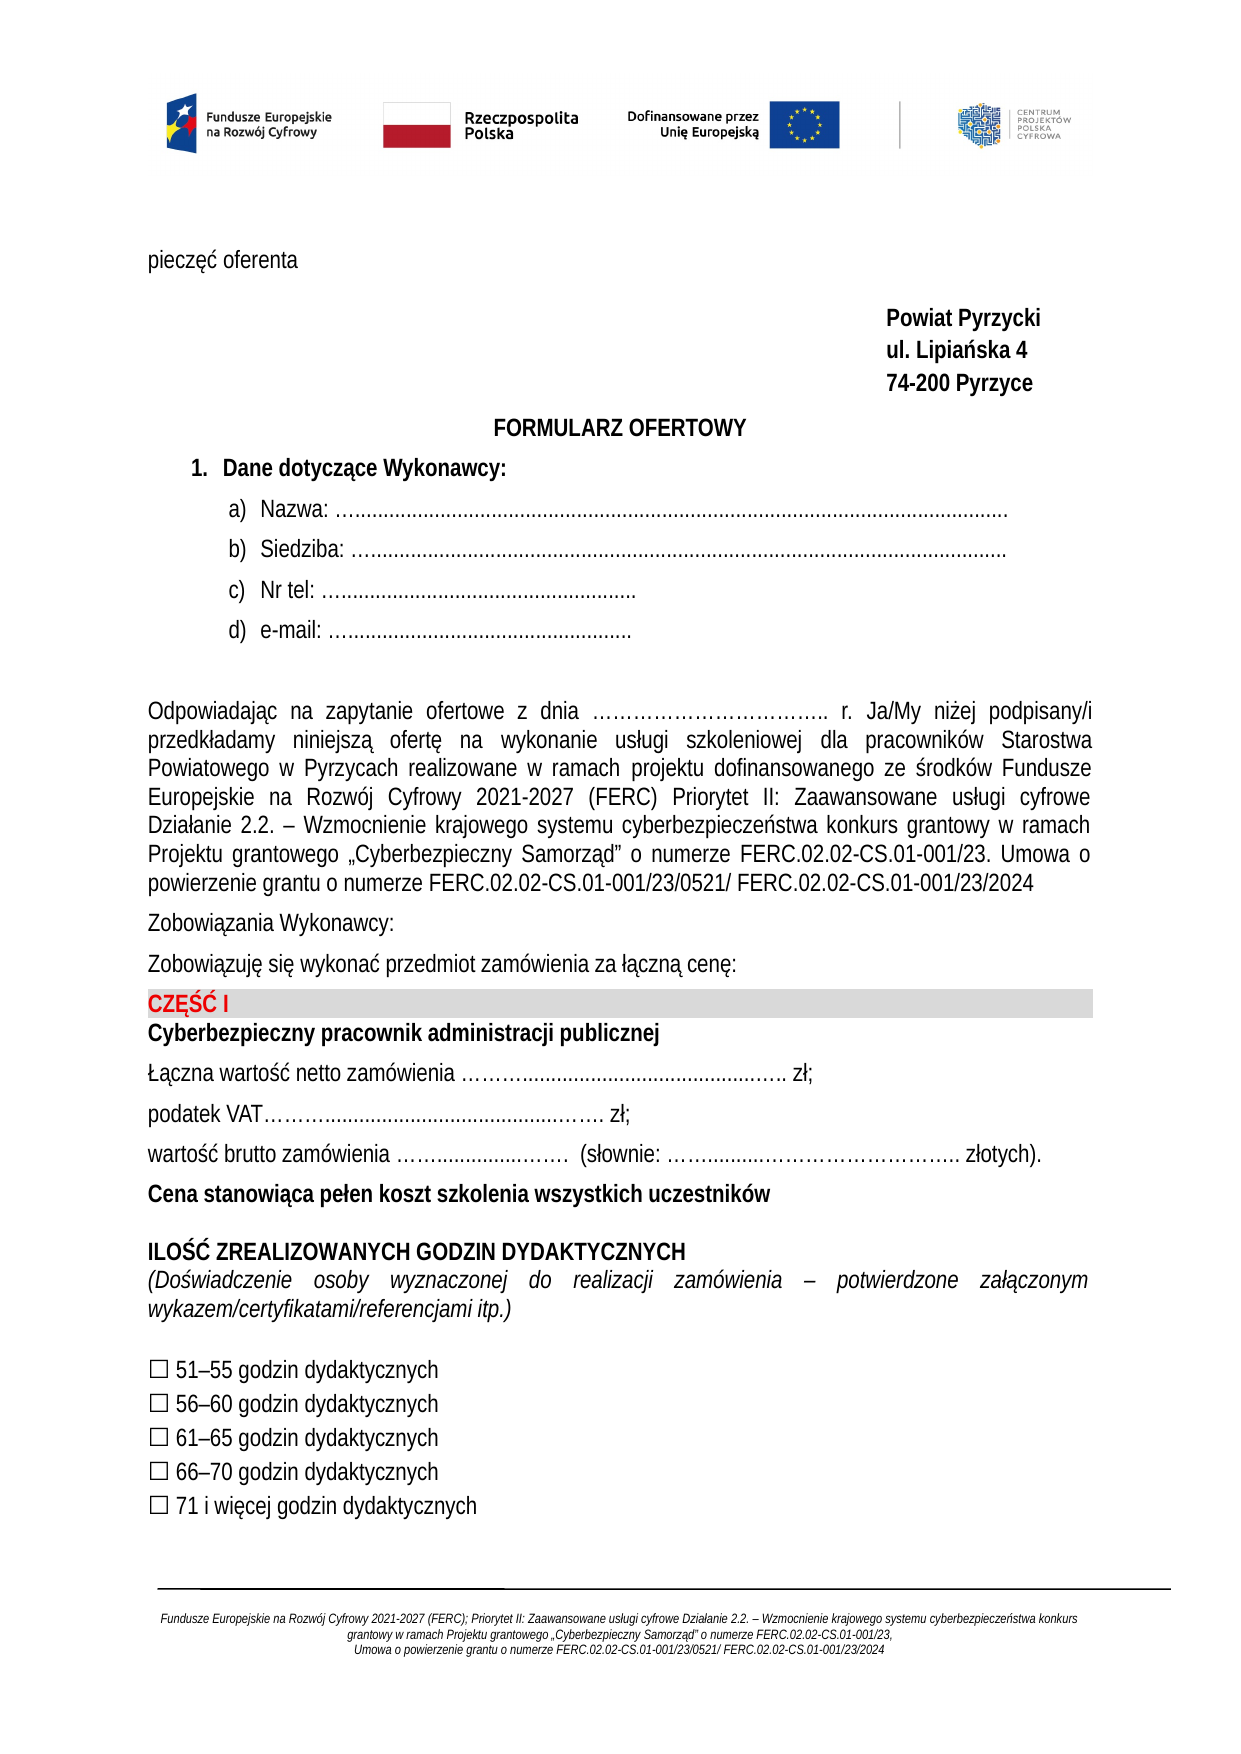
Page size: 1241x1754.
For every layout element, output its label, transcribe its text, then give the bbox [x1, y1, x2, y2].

text wartość brutto zamówienia ……...............……. (słownie: ……..........……………………….. złotych). [148, 1139, 1093, 1168]
list Nazwa: …................................................................................................................... [223, 494, 1093, 522]
list Dane dotyczące Wykonawcy: [185, 453, 1093, 482]
text ILOŚĆ ZREALIZOWANYCH GODZIN DYDAKTYCZNYCH [148, 1237, 1093, 1265]
text Powiat Pyrzycki [886, 302, 1093, 331]
text pieczęć oferenta [148, 245, 1093, 274]
picture [147, 73, 1093, 176]
text podatek VAT……….........................................……. zł; [148, 1098, 1093, 1127]
text ul. Lipiańska 4 [886, 335, 1093, 364]
text (Doświadczenie osoby wyznaczonej do realizacji zamówienia – potwierdzone załączonym wykazem/certyfikatami/referencjami itp.) [148, 1265, 1093, 1323]
text Cena stanowiąca pełen koszt szkolenia wszystkich uczestników [148, 1179, 1093, 1208]
list Nr tel: ….................................................... [223, 575, 1093, 603]
list Siedziba: …................................................................................................................ [223, 534, 1093, 563]
text CZĘŚĆ I [148, 989, 1093, 1018]
text Zobowiązuję się wykonać przedmiot zamówienia za łączną cenę: [148, 949, 1093, 977]
text ☐ 51–55 godzin dydaktycznych ☐ 56–60 godzin dydaktycznych ☐ 61–65 godzin dydaktycznych ☐ 66–70 godzin dydaktycznych ☐ 71 i więcej godzin dydaktycznych [148, 1352, 1093, 1522]
text 74-200 Pyrzyce [886, 368, 1093, 397]
text Cyberbezpieczny pracownik administracji publicznej [148, 1018, 1093, 1046]
list e-mail: ….................................................. [223, 615, 1093, 644]
text Zobowiązania Wykonawcy: [148, 908, 1093, 937]
text Odpowiadając na zapytanie ofertowe z dnia …………………………….. r. Ja/My niżej podpisany/i przedkładamy niniejszą ofertę na wykonanie usługi szkoleniowej dla pracowników Starostwa Powiatowego w Pyrzycach realizowane w ramach projektu dofinansowanego ze środków Fundusze Europejskie na Rozwój Cyfrowy 2021-2027 (FERC) Priorytet II: Zaawansowane usługi cyfrowe Działanie 2.2. – Wzmocnienie krajowego systemu cyberbezpieczeństwa konkurs grantowy w ramach Projektu grantowego „Cyberbezpieczny Samorząd” o numerze FERC.02.02-CS.01-001/23. Umowa o powierzenie grantu o numerze FERC.02.02-CS.01-001/23/0521/ FERC.02.02-CS.01-001/23/2024 [148, 696, 1093, 896]
text Łączna wartość netto zamówienia ……….........................................….. zł; [148, 1058, 1093, 1087]
text FORMULARZ OFERTOWY [148, 413, 1093, 442]
